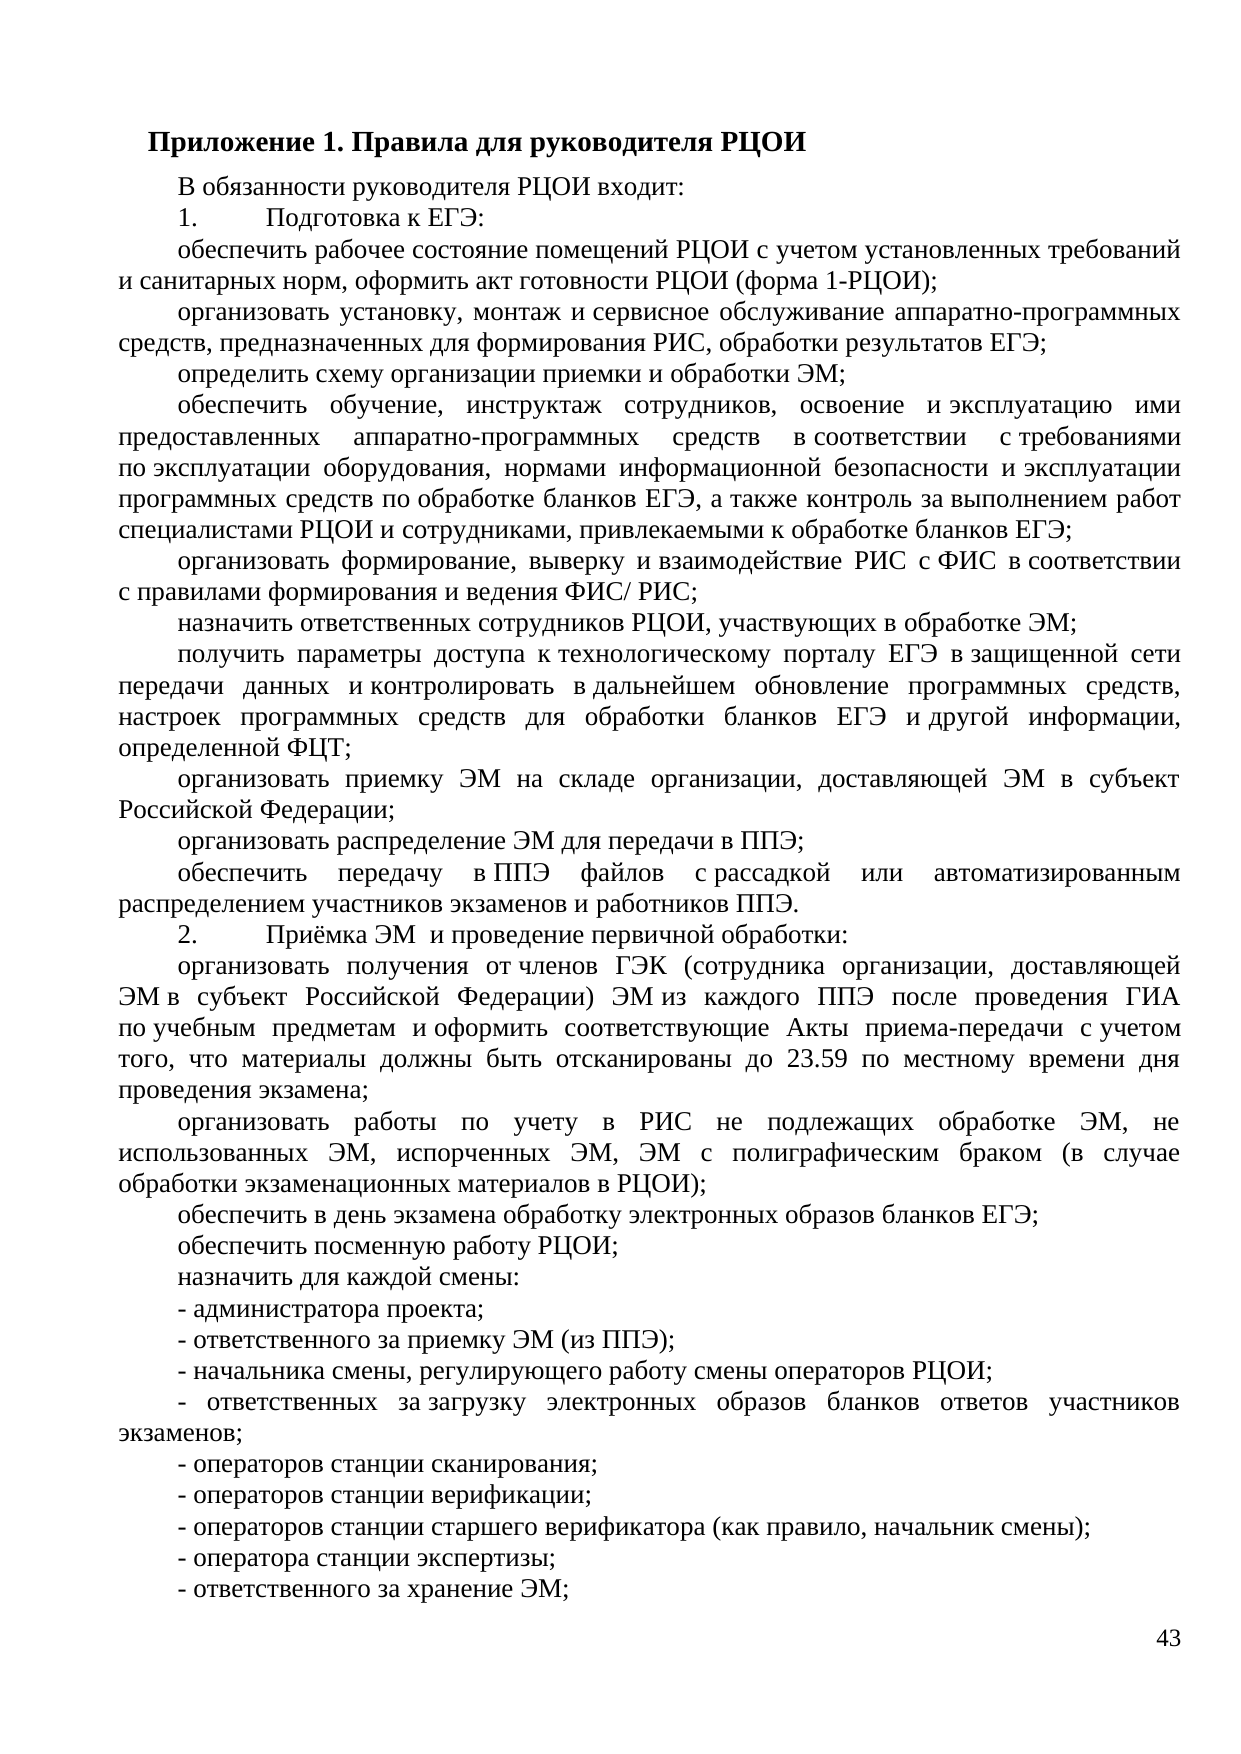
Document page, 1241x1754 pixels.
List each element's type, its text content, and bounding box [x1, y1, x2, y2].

text организовать распределение ЭМ для передачи в ППЭ; [118, 824, 1181, 856]
text обеспечить посменную работу РЦОИ; [118, 1229, 1181, 1261]
text - ответственного за приемку ЭМ (из ППЭ); [118, 1323, 1181, 1354]
text - оператора станции экспертизы; [118, 1541, 1181, 1572]
list Подготовка к ЕГЭ: [118, 202, 1181, 233]
text - операторов станции старшего верификатора (как правило, начальник смены); [118, 1510, 1181, 1541]
list организовать установку, монтаж и сервисное обслуживание аппаратно-программных средств, предназначенных для формирования РИС, обработки результатов ЕГЭ; [118, 295, 1181, 357]
text организовать получения от членов ГЭК (сотрудника организации, доставляющей ЭМ в субъект Российской Федерации) ЭМ из каждого ППЭ после проведения ГИА по учебным предметам и оформить соответствующие Акты приема-передачи с учетом того, что материалы должны быть отсканированы до 23.59 по местному времени дня проведения экзамена; [118, 949, 1181, 1105]
text определить схему организации приемки и обработки ЭМ; [118, 357, 1181, 388]
text получить параметры доступа к технологическому порталу ЕГЭ в защищенной сети передачи данных и контролировать в дальнейшем обновление программных средств, настроек программных средств для обработки бланков ЕГЭ и другой информации, определенной ФЦТ; [118, 638, 1181, 762]
text обеспечить в день экзамена обработку электронных образов бланков ЕГЭ; [118, 1198, 1181, 1229]
text назначить ответственных сотрудников РЦОИ, участвующих в обработке ЭМ; [118, 606, 1181, 638]
subtitle Приложение 1. Правила для руководителя РЦОИ [148, 124, 1181, 158]
text обеспечить рабочее состояние помещений РЦОИ с учетом установленных требований и санитарных норм, оформить акт готовности РЦОИ (форма 1-РЦОИ); [118, 233, 1181, 295]
text обеспечить передачу в ППЭ файлов с рассадкой или автоматизированным распределением участников экзаменов и работников ППЭ. [118, 856, 1181, 918]
text - операторов станции сканирования; [118, 1447, 1181, 1478]
text организовать работы по учету в РИС не подлежащих обработке ЭМ, не использованных ЭМ, испорченных ЭМ, ЭМ с полиграфическим браком (в случае обработки экзаменационных материалов в РЦОИ); [118, 1105, 1181, 1198]
list Приёмка ЭМ и проведение первичной обработки: [118, 918, 1181, 949]
text - начальника смены, регулирующего работу смены операторов РЦОИ; [118, 1354, 1181, 1385]
text назначить для каждой смены: [118, 1261, 1181, 1292]
text - ответственного за хранение ЭМ; [118, 1572, 1181, 1603]
text - администратора проекта; [118, 1292, 1181, 1323]
text организовать приемку ЭМ на складе организации, доставляющей ЭМ в субъект Российской Федерации; [118, 762, 1181, 824]
text - операторов станции верификации; [118, 1478, 1181, 1510]
text обеспечить обучение, инструктаж сотрудников, освоение и эксплуатацию ими предоставленных аппаратно-программных средств в соответствии с требованиями по эксплуатации оборудования, нормами информационной безопасности и эксплуатации программных средств по обработке бланков ЕГЭ, а также контроль за выполнением работ специалистами РЦОИ и сотрудниками, привлекаемыми к обработке бланков ЕГЭ; [118, 388, 1181, 544]
text - ответственных за загрузку электронных образов бланков ответов участников экзаменов; [118, 1385, 1181, 1447]
text организовать формирование, выверку и взаимодействие РИС с ФИС в соответствии с правилами формирования и ведения ФИС/ РИС; [118, 544, 1181, 606]
text В обязанности руководителя РЦОИ входит: [118, 170, 1181, 202]
